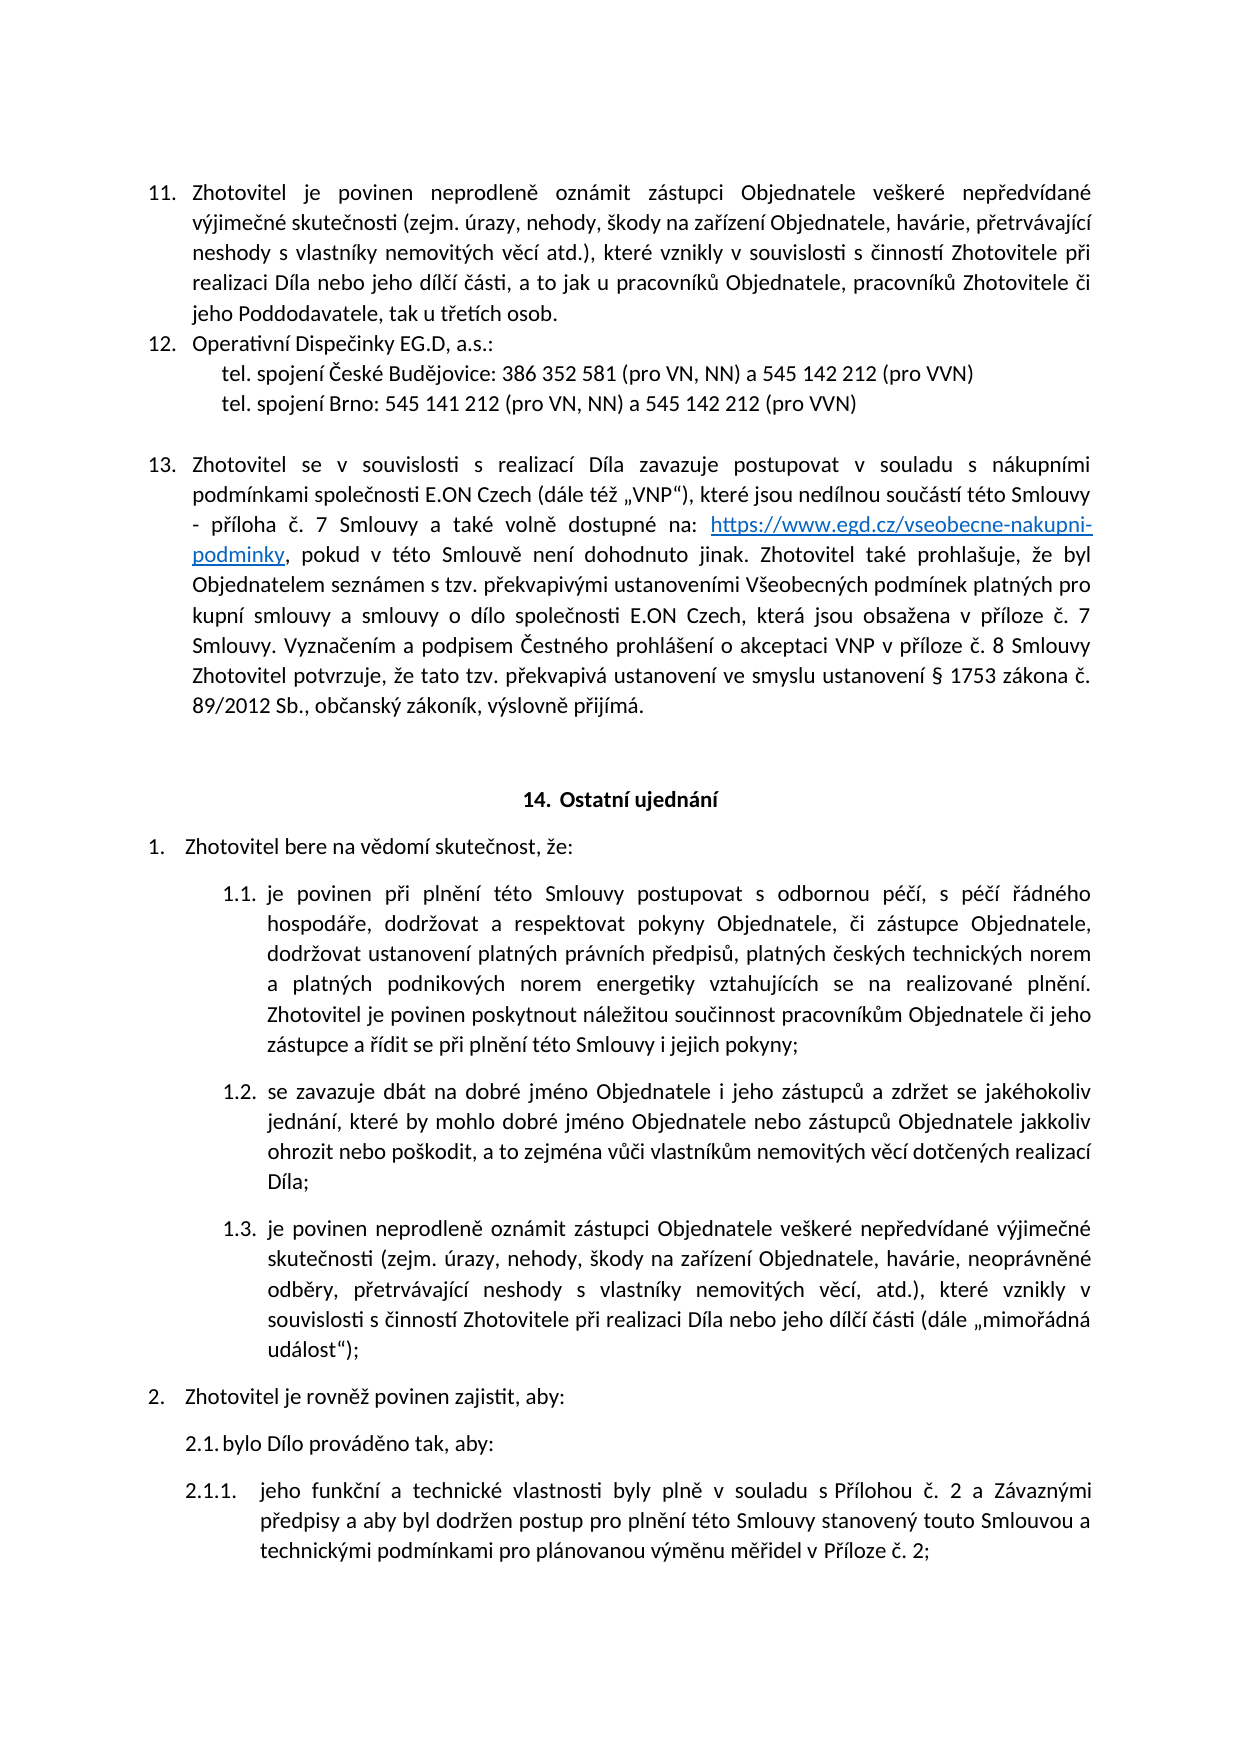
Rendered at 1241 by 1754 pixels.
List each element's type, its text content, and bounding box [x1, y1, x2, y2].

list se zavazuje dbát na dobré jméno Objednatele i jeho zástupců a zdržet se jakéhokoliv jednání, které by mohlo dobré jméno Objednatele nebo zástupců Objednatele jakkoliv ohrozit nebo poškodit, a to zejména vůči vlastníkům nemovitých věcí dotčených realizací Díla; [222, 1077, 1093, 1195]
list Ostatní ujednání [148, 785, 1093, 813]
list Zhotovitel je povinen neprodleně oznámit zástupci Objednatele veškeré nepředvídané výjimečné skutečnosti (zejm. úrazy, nehody, škody na zařízení Objednatele, havárie, přetrvávající neshody s vlastníky nemovitých věcí atd.), které vznikly v souvislosti s činností Zhotovitele při realizaci Díla nebo jeho dílčí části, a to jak u pracovníků Objednatele, pracovníků Zhotovitele či jeho Poddodavatele, tak u třetích osob. [148, 178, 1093, 327]
list bylo Dílo prováděno tak, aby: [185, 1429, 1093, 1457]
list Zhotovitel bere na vědomí skutečnost, že: [148, 832, 1093, 860]
list tel. spojení České Budějovice: 386 352 581 (pro VN, NN) a 545 142 212 (pro VVN) [192, 359, 1093, 387]
list Operativní Dispečinky EG.D, a.s.: [148, 329, 1093, 357]
list tel. spojení Brno: 545 141 212 (pro VN, NN) a 545 142 212 (pro VVN) [192, 389, 1093, 417]
list Zhotovitel je rovněž povinen zajistit, aby: [148, 1382, 1093, 1410]
list jeho funkční a technické vlastnosti byly plně v souladu s Přílohou č. 2 a Závaznými předpisy a aby byl dodržen postup pro plnění této Smlouvy stanovený touto Smlouvou a technickými podmínkami pro plánovanou výměnu měřidel v Příloze č. 2; [185, 1476, 1093, 1564]
list je povinen neprodleně oznámit zástupci Objednatele veškeré nepředvídané výjimečné skutečnosti (zejm. úrazy, nehody, škody na zařízení Objednatele, havárie, neoprávněné odběry, přetrvávající neshody s vlastníky nemovitých věcí, atd.), které vznikly v souvislosti s činností Zhotovitele při realizaci Díla nebo jeho dílčí části (dále „mimořádná událost“); [222, 1214, 1093, 1363]
list Zhotovitel se v souvislosti s realizací Díla zavazuje postupovat v souladu s nákupními podmínkami společnosti E.ON Czech (dále též „VNP“), které jsou nedílnou součástí této Smlouvy - příloha č. 7 Smlouvy a také volně dostupné na: https://www.egd.cz/vseobecne-nakupni-podminky, pokud v této Smlouvě není dohodnuto jinak. Zhotovitel také prohlašuje, že byl Objednatelem seznámen s tzv. překvapivými ustanoveními Všeobecných podmínek platných pro kupní smlouvy a smlouvy o dílo společnosti E.ON Czech, která jsou obsažena v příloze č. 7 Smlouvy. Vyznačením a podpisem Čestného prohlášení o akceptaci VNP v příloze č. 8 Smlouvy Zhotovitel potvrzuje, že tato tzv. překvapivá ustanovení ve smyslu ustanovení § 1753 zákona č. 89/2012 Sb., občanský zákoník, výslovně přijímá. [148, 450, 1093, 719]
list je povinen při plnění této Smlouvy postupovat s odbornou péčí, s péčí řádného hospodáře, dodržovat a respektovat pokyny Objednatele, či zástupce Objednatele, dodržovat ustanovení platných právních předpisů, platných českých technických norem a platných podnikových norem energetiky vztahujících se na realizované plnění. Zhotovitel je povinen poskytnout náležitou součinnost pracovníkům Objednatele či jeho zástupce a řídit se při plnění této Smlouvy i jejich pokyny; [222, 879, 1093, 1058]
